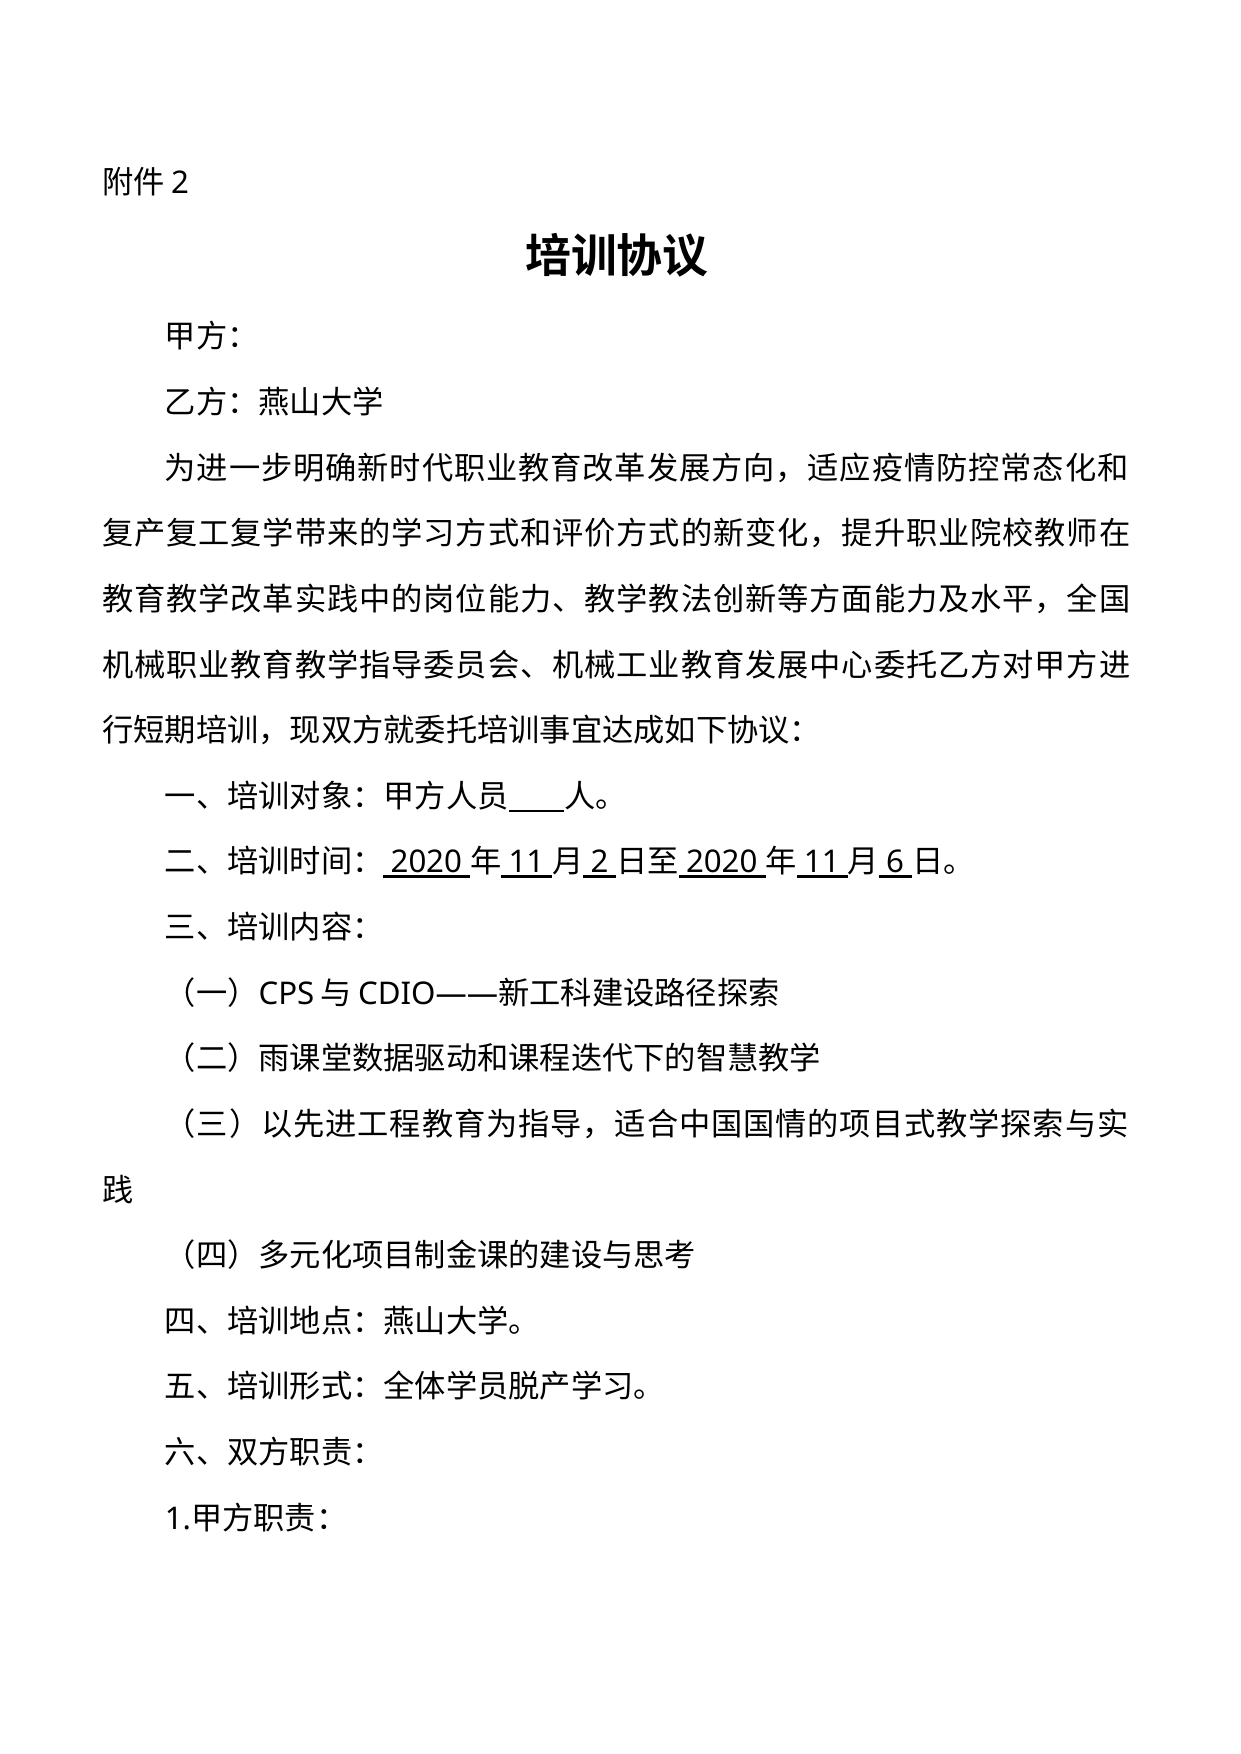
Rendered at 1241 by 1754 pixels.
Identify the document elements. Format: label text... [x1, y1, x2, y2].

text 三、培训内容： [102, 892, 1131, 958]
text （二）雨课堂数据驱动和课程迭代下的智慧教学 [102, 1023, 1131, 1089]
text 五、培训形式：全体学员脱产学习。 [102, 1351, 1131, 1417]
text 六、双方职责： [102, 1417, 1131, 1483]
text 乙方：燕山大学 [102, 367, 1131, 433]
text 为进一步明确新时代职业教育改革发展方向，适应疫情防控常态化和复产复工复学带来的学习方式和评价方式的新变化，提升职业院校教师在教育教学改革实践中的岗位能力、教学教法创新等方面能力及水平，全国机械职业教育教学指导委员会、机械工业教育发展中心委托乙方对甲方进行短期培训，现双方就委托培训事宜达成如下协议： [102, 433, 1131, 761]
text 一、培训对象：甲方人员 人。 [102, 761, 1131, 826]
text （四）多元化项目制金课的建设与思考 [102, 1220, 1131, 1286]
text 培训协议 [102, 203, 1131, 301]
text 四、培训地点：燕山大学。 [102, 1286, 1131, 1351]
text 1.甲方职责： [102, 1483, 1131, 1548]
text （一）CPS与CDIO——新工科建设路径探索 [102, 958, 1131, 1023]
text 二、培训时间： 2020 年 11 月 2 日至 2020 年 11 月 6 日。 [102, 826, 1131, 892]
text （三）以先进工程教育为指导，适合中国国情的项目式教学探索与实践 [102, 1089, 1131, 1220]
text 甲方： [102, 301, 1131, 367]
text 附件2 [102, 155, 1131, 203]
